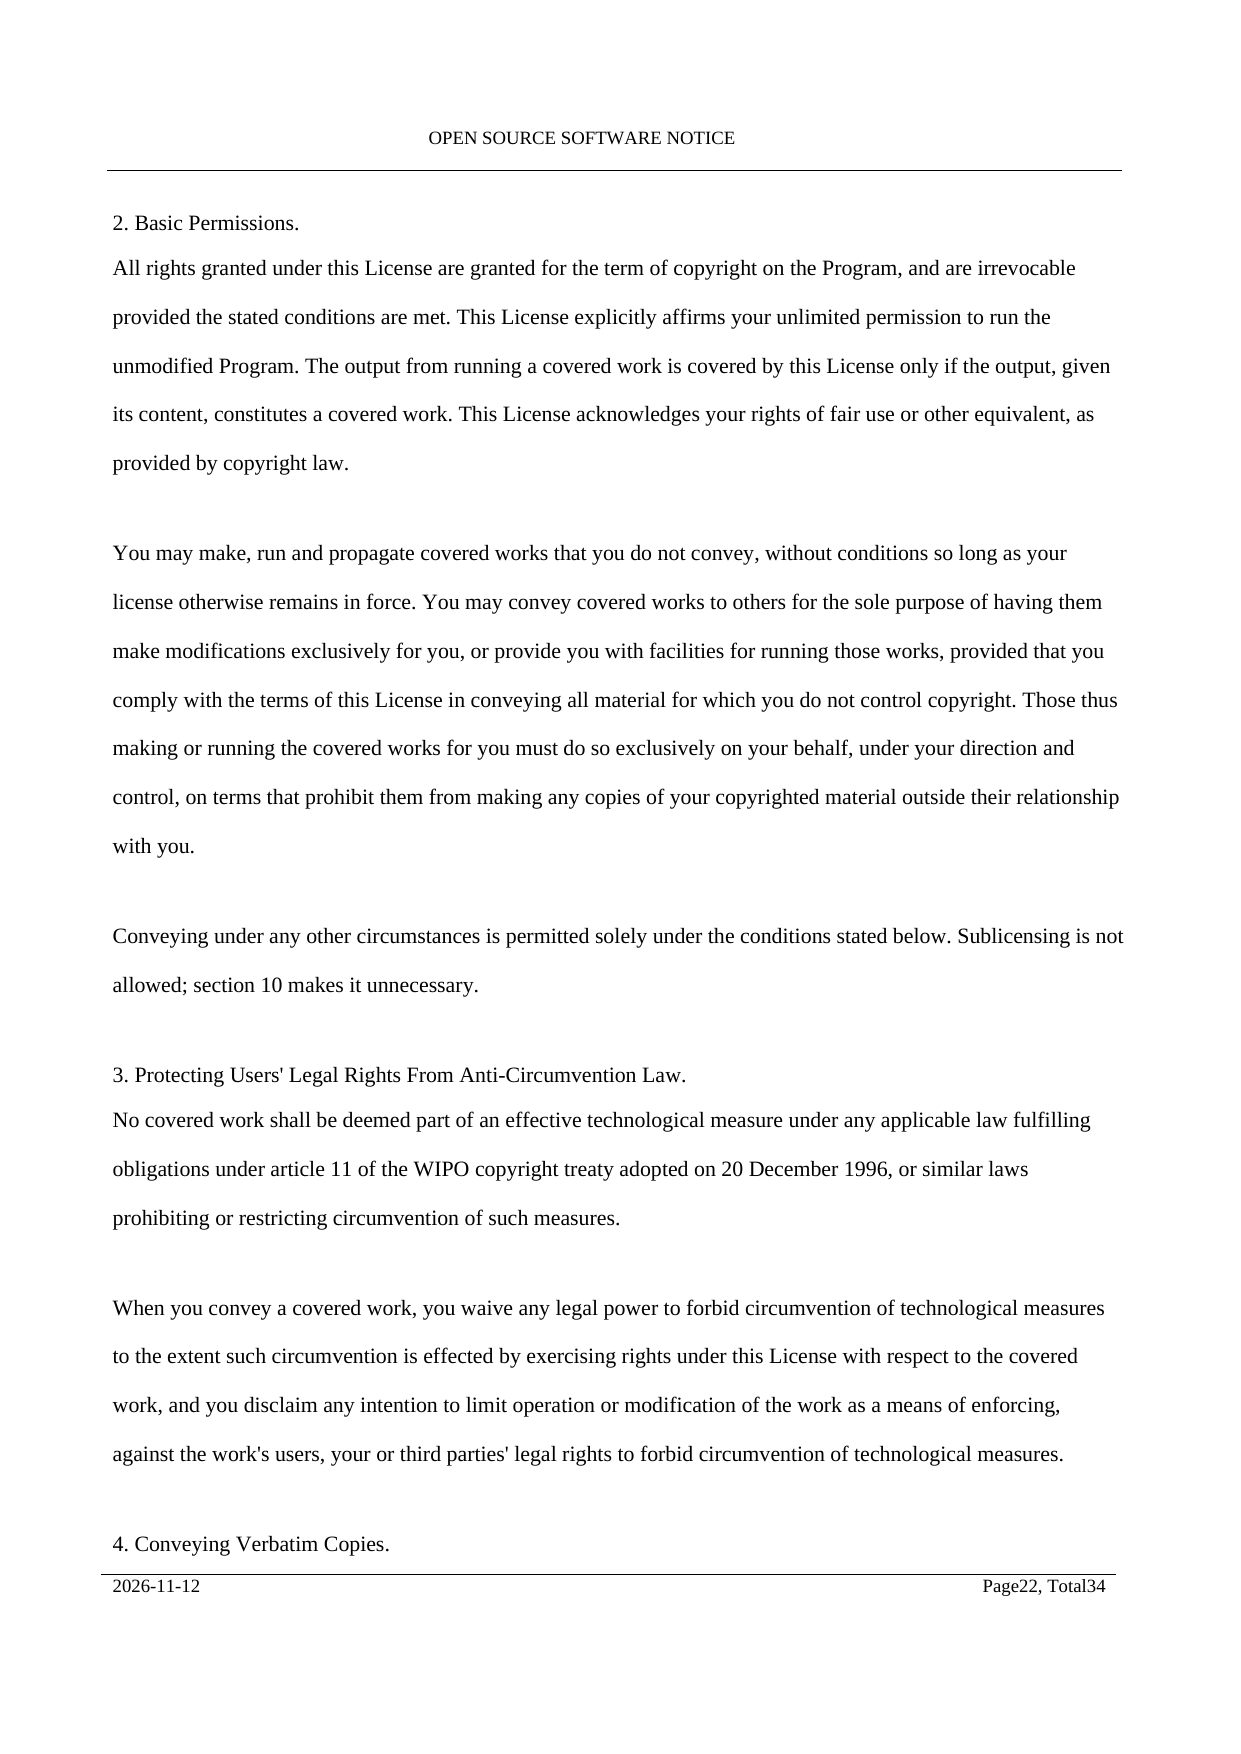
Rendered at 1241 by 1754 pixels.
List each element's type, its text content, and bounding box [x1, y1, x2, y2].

text 4. Conveying Verbatim Copies. [112, 1528, 1128, 1560]
text Conveying under any other circumstances is permitted solely under the conditions stated below. Sublicensing is not allowed; section 10 makes it unnecessary. [112, 919, 1128, 1001]
text 2. Basic Permissions. [112, 206, 1128, 239]
text All rights granted under this License are granted for the term of copyright on the Program, and are irrevocable provided the stated conditions are met. This License explicitly affirms your unlimited permission to run the unmodified Program. The output from running a covered work is covered by this License only if the output, given its content, constitutes a covered work. This License acknowledges your rights of fair use or other equivalent, as provided by copyright law. [112, 251, 1128, 479]
text When you convey a covered work, you waive any legal power to forbid circumvention of technological measures to the extent such circumvention is effected by exercising rights under this License with respect to the covered work, and you disclaim any intention to limit operation or modification of the work as a means of enforcing, against the work's users, your or third parties' legal rights to forbid circumvention of technological measures. [112, 1291, 1128, 1470]
text No covered work shall be deemed part of an effective technological measure under any applicable law fulfilling obligations under article 11 of the WIPO copyright treaty adopted on 20 December 1996, or similar laws prohibiting or restricting circumvention of such measures. [112, 1103, 1128, 1233]
text 3. Protecting Users' Legal Rights From Anti-Circumvention Law. [112, 1058, 1128, 1091]
text You may make, run and propagate covered works that you do not convey, without conditions so long as your license otherwise remains in force. You may convey covered works to others for the sole purpose of having them make modifications exclusively for you, or provide you with facilities for running those works, provided that you comply with the terms of this License in conveying all material for which you do not control copyright. Those thus making or running the covered works for you must do so exclusively on your behalf, under your direction and control, on terms that prohibit them from making any copies of your copyrighted material outside their relationship with you. [112, 537, 1128, 862]
